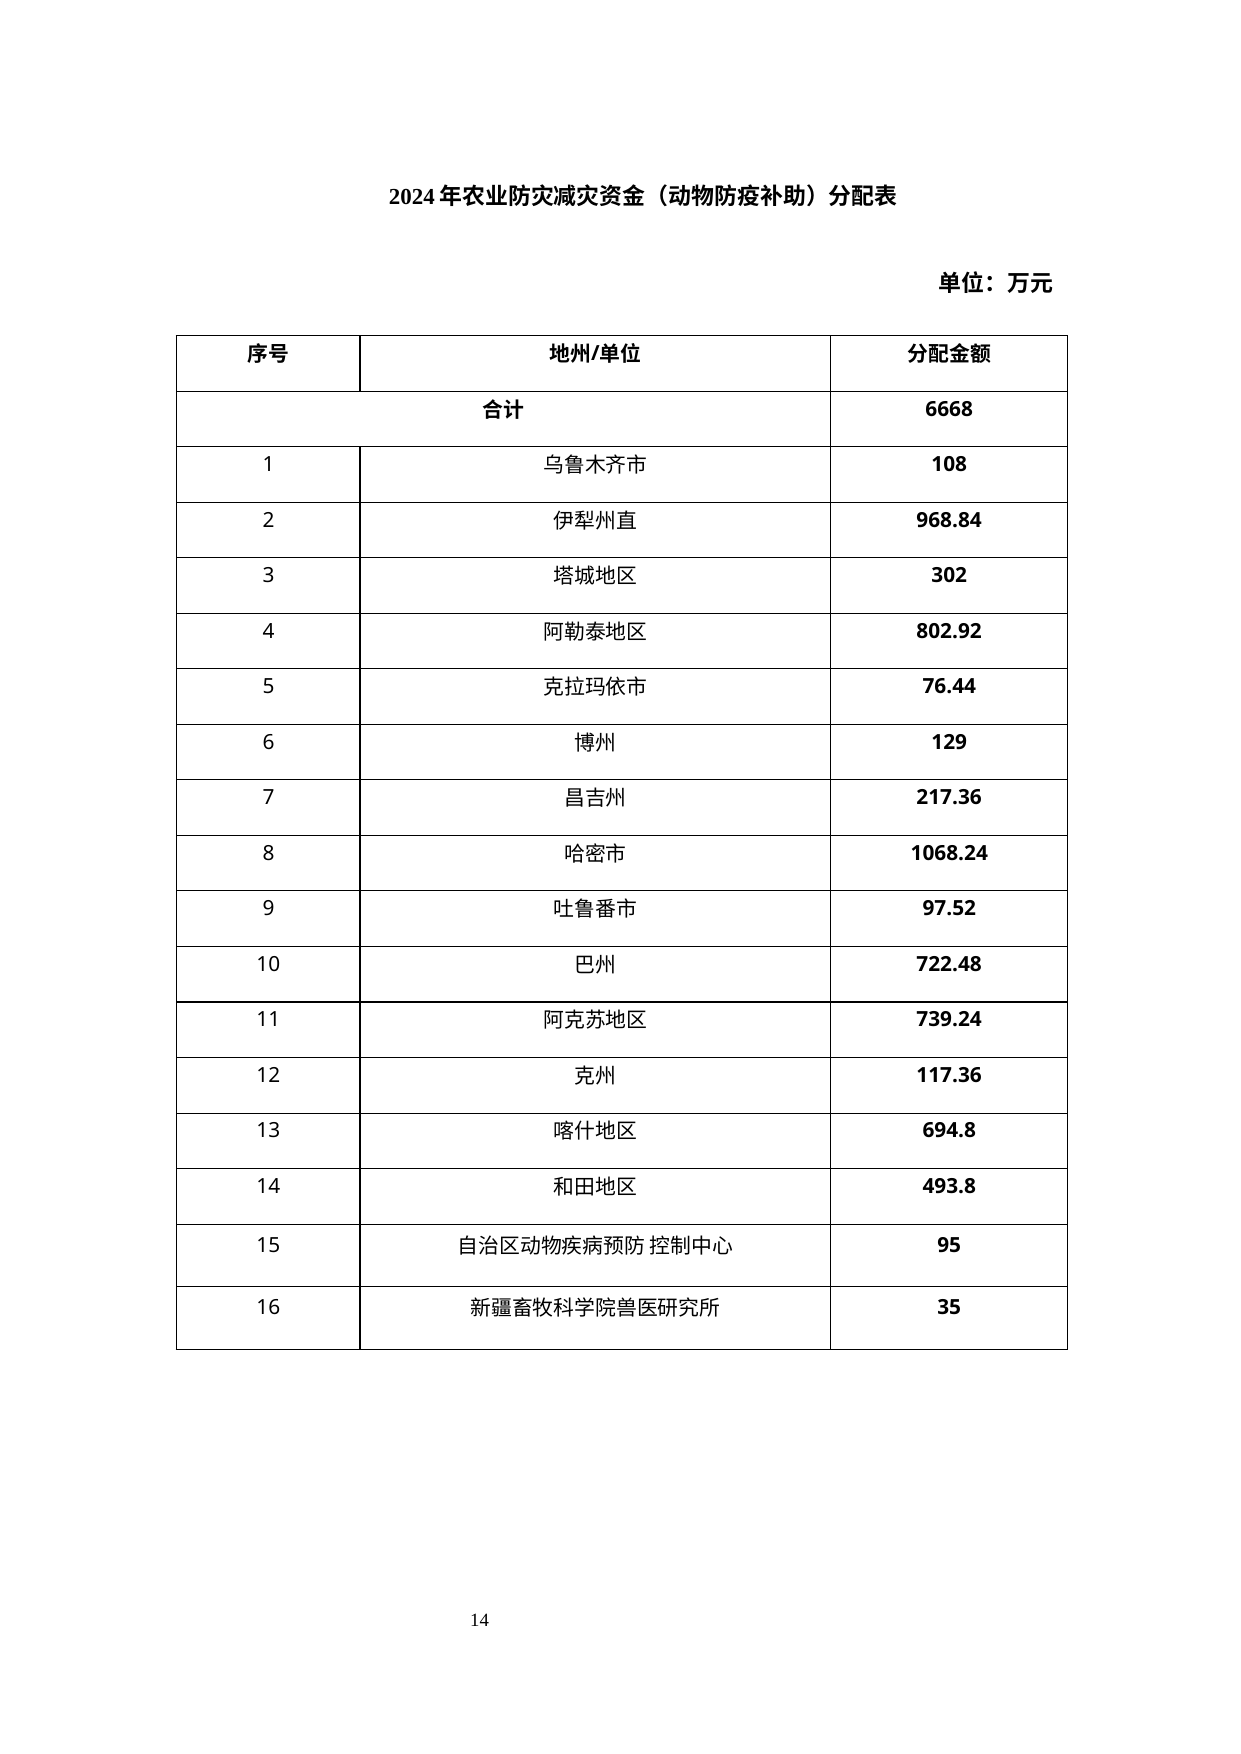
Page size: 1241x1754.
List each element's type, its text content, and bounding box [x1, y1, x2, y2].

table_cell 12 [177, 1058, 359, 1112]
table_cell 昌吉州 [361, 780, 830, 835]
text 2024年农业防灾减灾资金（动物防疫补助）分配表 [187, 162, 1053, 227]
table_cell 合计 [177, 392, 830, 446]
table_cell 968.84 [831, 503, 1067, 557]
table_cell 108 [831, 447, 1067, 502]
table_cell 95 [831, 1225, 1067, 1286]
table_cell 克州 [361, 1058, 830, 1112]
table_header 地州/单位 [361, 336, 830, 391]
table_cell 15 [177, 1225, 359, 1286]
table_cell 7 [177, 780, 359, 835]
table_cell 巴州 [361, 947, 830, 1001]
table_cell 1 [177, 447, 359, 502]
table_cell 802.92 [831, 614, 1067, 668]
table_cell 和田地区 [361, 1169, 830, 1223]
table_cell 博州 [361, 725, 830, 779]
table_cell 5 [177, 669, 359, 724]
table_cell 阿勒泰地区 [361, 614, 830, 668]
table_cell 新疆畜牧科学院兽医研究所 [361, 1287, 830, 1348]
table_cell 6668 [831, 392, 1067, 446]
table_cell 伊犁州直 [361, 503, 830, 557]
table_cell 217.36 [831, 780, 1067, 835]
table_cell 694.8 [831, 1114, 1067, 1168]
table_cell 10 [177, 947, 359, 1001]
table_cell 塔城地区 [361, 558, 830, 613]
table_cell 8 [177, 836, 359, 890]
table_cell 3 [177, 558, 359, 613]
table_cell 11 [177, 1003, 359, 1057]
table_cell 16 [177, 1287, 359, 1348]
table_cell 吐鲁番市 [361, 891, 830, 946]
table_cell 1068.24 [831, 836, 1067, 890]
table_cell 13 [177, 1114, 359, 1168]
text 单位：万元 [187, 248, 1053, 313]
table_cell 哈密市 [361, 836, 830, 890]
table_cell 493.8 [831, 1169, 1067, 1223]
table_cell 722.48 [831, 947, 1067, 1001]
table_header 分配金额 [831, 336, 1067, 391]
table_cell 乌鲁木齐市 [361, 447, 830, 502]
table_cell 129 [831, 725, 1067, 779]
table_cell 2 [177, 503, 359, 557]
table_cell 14 [177, 1169, 359, 1223]
table_cell 117.36 [831, 1058, 1067, 1112]
table_cell 97.52 [831, 891, 1067, 946]
table_cell 4 [177, 614, 359, 668]
table_cell 302 [831, 558, 1067, 613]
table_cell 9 [177, 891, 359, 946]
table_cell 自治区动物疾病预防 控制中心 [361, 1225, 830, 1286]
table_cell 6 [177, 725, 359, 779]
table_cell 阿克苏地区 [361, 1003, 830, 1057]
table_cell 克拉玛依市 [361, 669, 830, 724]
table_cell 喀什地区 [361, 1114, 830, 1168]
table_cell 35 [831, 1287, 1067, 1348]
table_header 序号 [177, 336, 359, 391]
table_cell 76.44 [831, 669, 1067, 724]
table_cell 739.24 [831, 1003, 1067, 1057]
